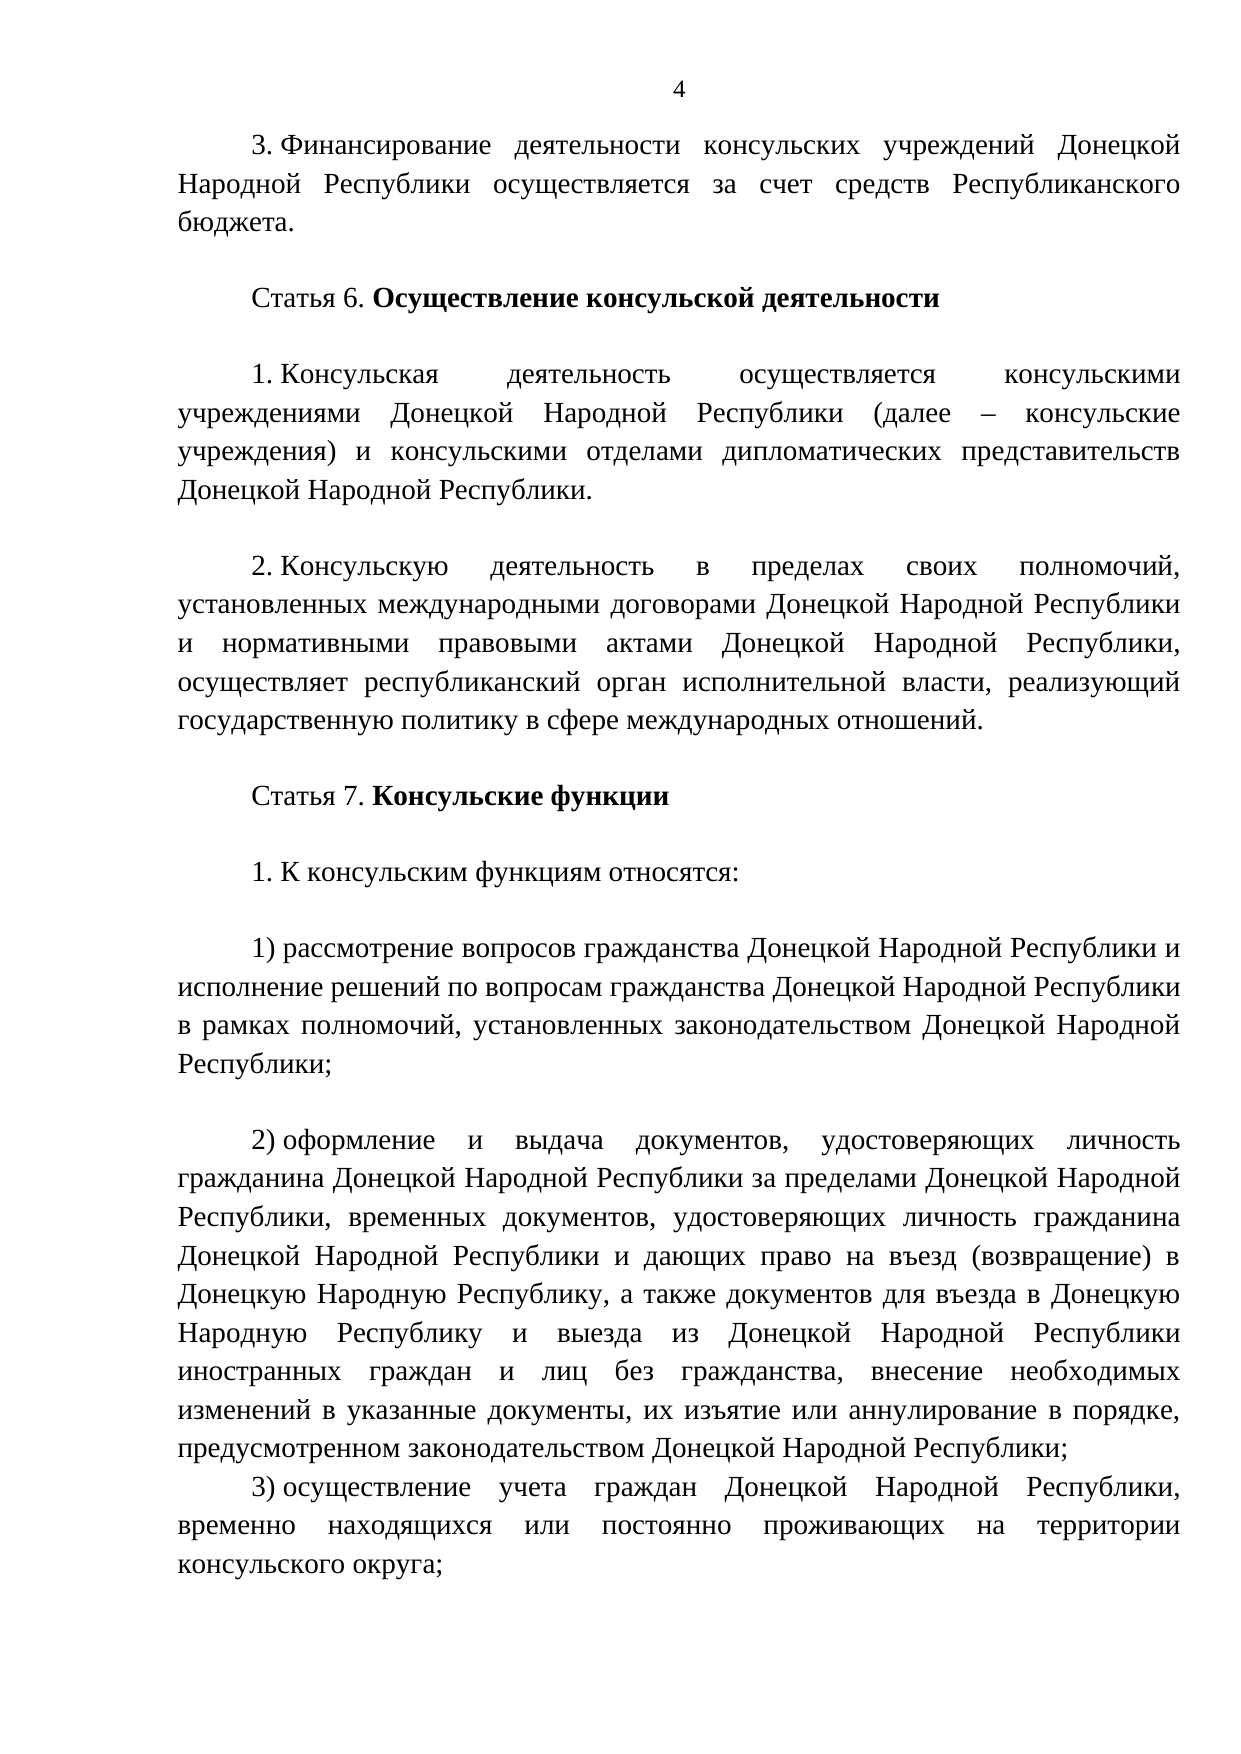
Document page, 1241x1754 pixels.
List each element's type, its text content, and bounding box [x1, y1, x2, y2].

list рассмотрение вопросов гражданства Донецкой Народной Республики и исполнение решений по вопросам гражданства Донецкой Народной Республики в рамках полномочий, установленных законодательством Донецкой Народной Республики; [177, 930, 1181, 1079]
text Статья 6. Осуществление консульской деятельности [177, 280, 1181, 314]
text 1. К консульским функциям относятся: [177, 854, 1181, 888]
text 3. Финансирование деятельности консульских учреждений Донецкой Народной Республики осуществляется за счет средств Республиканского бюджета. [177, 199, 1181, 238]
text 2. Консульскую деятельность в пределах своих полномочий, установленных международными договорами Донецкой Народной Республики и нормативными правовыми актами Донецкой Народной Республики, осуществляет республиканский орган исполнительной власти, реализующий государственную политику в сфере международных отношений. [177, 548, 1181, 736]
text 3. Финансирование деятельности консульских учреждений Донецкой Народной Республики осуществляется за счет средств Республиканского бюджета. [177, 127, 1181, 166]
list осуществление учета граждан Донецкой Народной Республики, временно находящихся или постоянно проживающих на территории консульского округа; [177, 1469, 1181, 1579]
text Статья 7. Консульские функции [177, 778, 1181, 812]
text 1. Консульская деятельность осуществляется консульскими учреждениями Донецкой Народной Республики (далее – консульские учреждения) и консульскими отделами дипломатических представительств Донецкой Народной Республики. [177, 356, 1181, 506]
list оформление и выдача документов, удостоверяющих личность гражданина Донецкой Народной Республики за пределами Донецкой Народной Республики, временных документов, удостоверяющих личность гражданина Донецкой Народной Республики и дающих право на въезд (возвращение) в Донецкую Народную Республику, а также документов для въезда в Донецкую Народную Республику и выезда из Донецкой Народной Республики иностранных граждан и лиц без гражданства, внесение необходимых изменений в указанные документы, их изъятие или аннулирование в порядке, предусмотренном законодательством Донецкой Народной Республики; [177, 1122, 1181, 1464]
